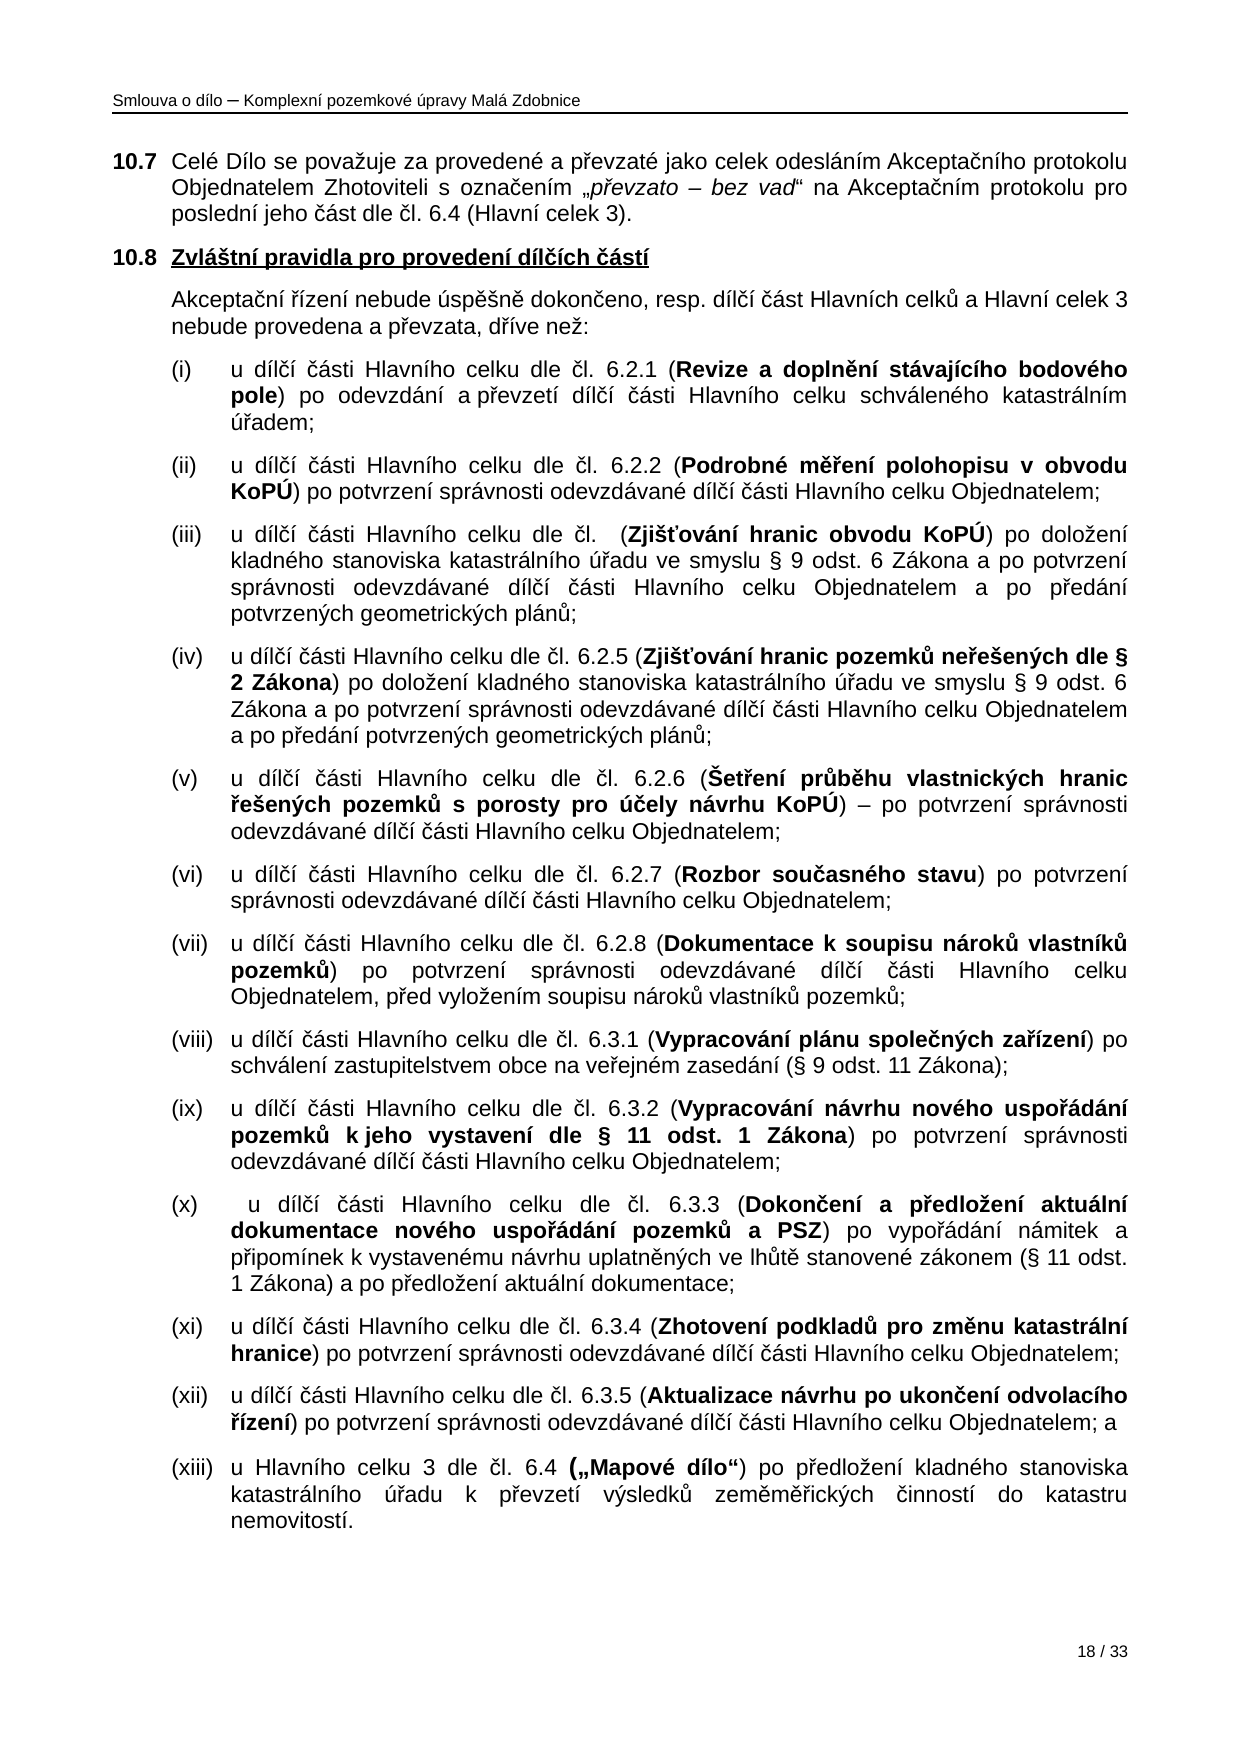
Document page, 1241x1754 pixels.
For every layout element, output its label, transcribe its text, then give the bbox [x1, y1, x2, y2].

list u dílčí části Hlavního celku dle čl. 0 (Zjišťování hranic obvodu KoPÚ) po doložení kladného stanoviska katastrálního úřadu ve smyslu § 9 odst. 6 Zákona a po potvrzení správnosti odevzdávané dílčí části Hlavního celku Objednatelem a po předání potvrzených geometrických plánů; [171, 521, 1128, 626]
list u Hlavního celku 3 dle čl. 6.4 („Mapové dílo“) po předložení kladného stanoviska katastrálního úřadu k převzetí výsledků zeměměřických činností do katastru nemovitostí. [171, 1452, 1128, 1533]
list u dílčí části Hlavního celku dle čl. 6.2.1 (Revize a doplnění stávajícího bodového pole) po odevzdání a převzetí dílčí části Hlavního celku schváleného katastrálním úřadem; [171, 356, 1128, 435]
list Akceptační řízení nebude úspěšně dokončeno, resp. dílčí část Hlavních celků a Hlavní celek 3 nebude provedena a převzata, dříve než: [171, 286, 1128, 339]
text Celé Dílo se považuje za provedené a převzaté jako celek odesláním Akceptačního protokolu Objednatelem Zhotoviteli s označením „převzato – bez vad“ na Akceptačním protokolu pro poslední jeho část dle čl. 6.4 (Hlavní celek 3). [112, 148, 1128, 227]
text Zvláštní pravidla pro provedení dílčích částí [112, 243, 1128, 270]
list u dílčí části Hlavního celku dle čl. 6.3.2 (Vypracování návrhu nového uspořádání pozemků k jeho vystavení dle § 11 odst. 1 Zákona) po potvrzení správnosti odevzdávané dílčí části Hlavního celku Objednatelem; [171, 1095, 1128, 1174]
list u dílčí části Hlavního celku dle čl. 6.3.1 (Vypracování plánu společných zařízení) po schválení zastupitelstvem obce na veřejném zasedání (§ 9 odst. 11 Zákona); [171, 1026, 1128, 1079]
list u dílčí části Hlavního celku dle čl. 6.2.5 (Zjišťování hranic pozemků neřešených dle § 2 Zákona) po doložení kladného stanoviska katastrálního úřadu ve smyslu § 9 odst. 6 Zákona a po potvrzení správnosti odevzdávané dílčí části Hlavního celku Objednatelem a po předání potvrzených geometrických plánů; [171, 643, 1128, 748]
list u dílčí části Hlavního celku dle čl. 6.3.3 (Dokončení a předložení aktuální dokumentace nového uspořádání pozemků a PSZ) po vypořádání námitek a připomínek k vystavenému návrhu uplatněných ve lhůtě stanovené zákonem (§ 11 odst. 1 Zákona) a po předložení aktuální dokumentace; [171, 1191, 1128, 1296]
list u dílčí části Hlavního celku dle čl. 6.2.7 (Rozbor současného stavu) po potvrzení správnosti odevzdávané dílčí části Hlavního celku Objednatelem; [171, 861, 1128, 913]
list u dílčí části Hlavního celku dle čl. 6.2.8 (Dokumentace k soupisu nároků vlastníků pozemků) po potvrzení správnosti odevzdávané dílčí části Hlavního celku Objednatelem, před vyložením soupisu nároků vlastníků pozemků; [171, 930, 1128, 1009]
list u dílčí části Hlavního celku dle čl. 6.2.6 (Šetření průběhu vlastnických hranic řešených pozemků s porosty pro účely návrhu KoPÚ) – po potvrzení správnosti odevzdávané dílčí části Hlavního celku Objednatelem; [171, 765, 1128, 844]
list u dílčí části Hlavního celku dle čl. 6.2.2 (Podrobné měření polohopisu v obvodu KoPÚ) po potvrzení správnosti odevzdávané dílčí části Hlavního celku Objednatelem; [171, 452, 1128, 504]
list u dílčí části Hlavního celku dle čl. 6.3.4 (Zhotovení podkladů pro změnu katastrální hranice) po potvrzení správnosti odevzdávané dílčí části Hlavního celku Objednatelem; [171, 1313, 1128, 1366]
list u dílčí části Hlavního celku dle čl. 6.3.5 (Aktualizace návrhu po ukončení odvolacího řízení) po potvrzení správnosti odevzdávané dílčí části Hlavního celku Objednatelem; a [171, 1382, 1128, 1435]
